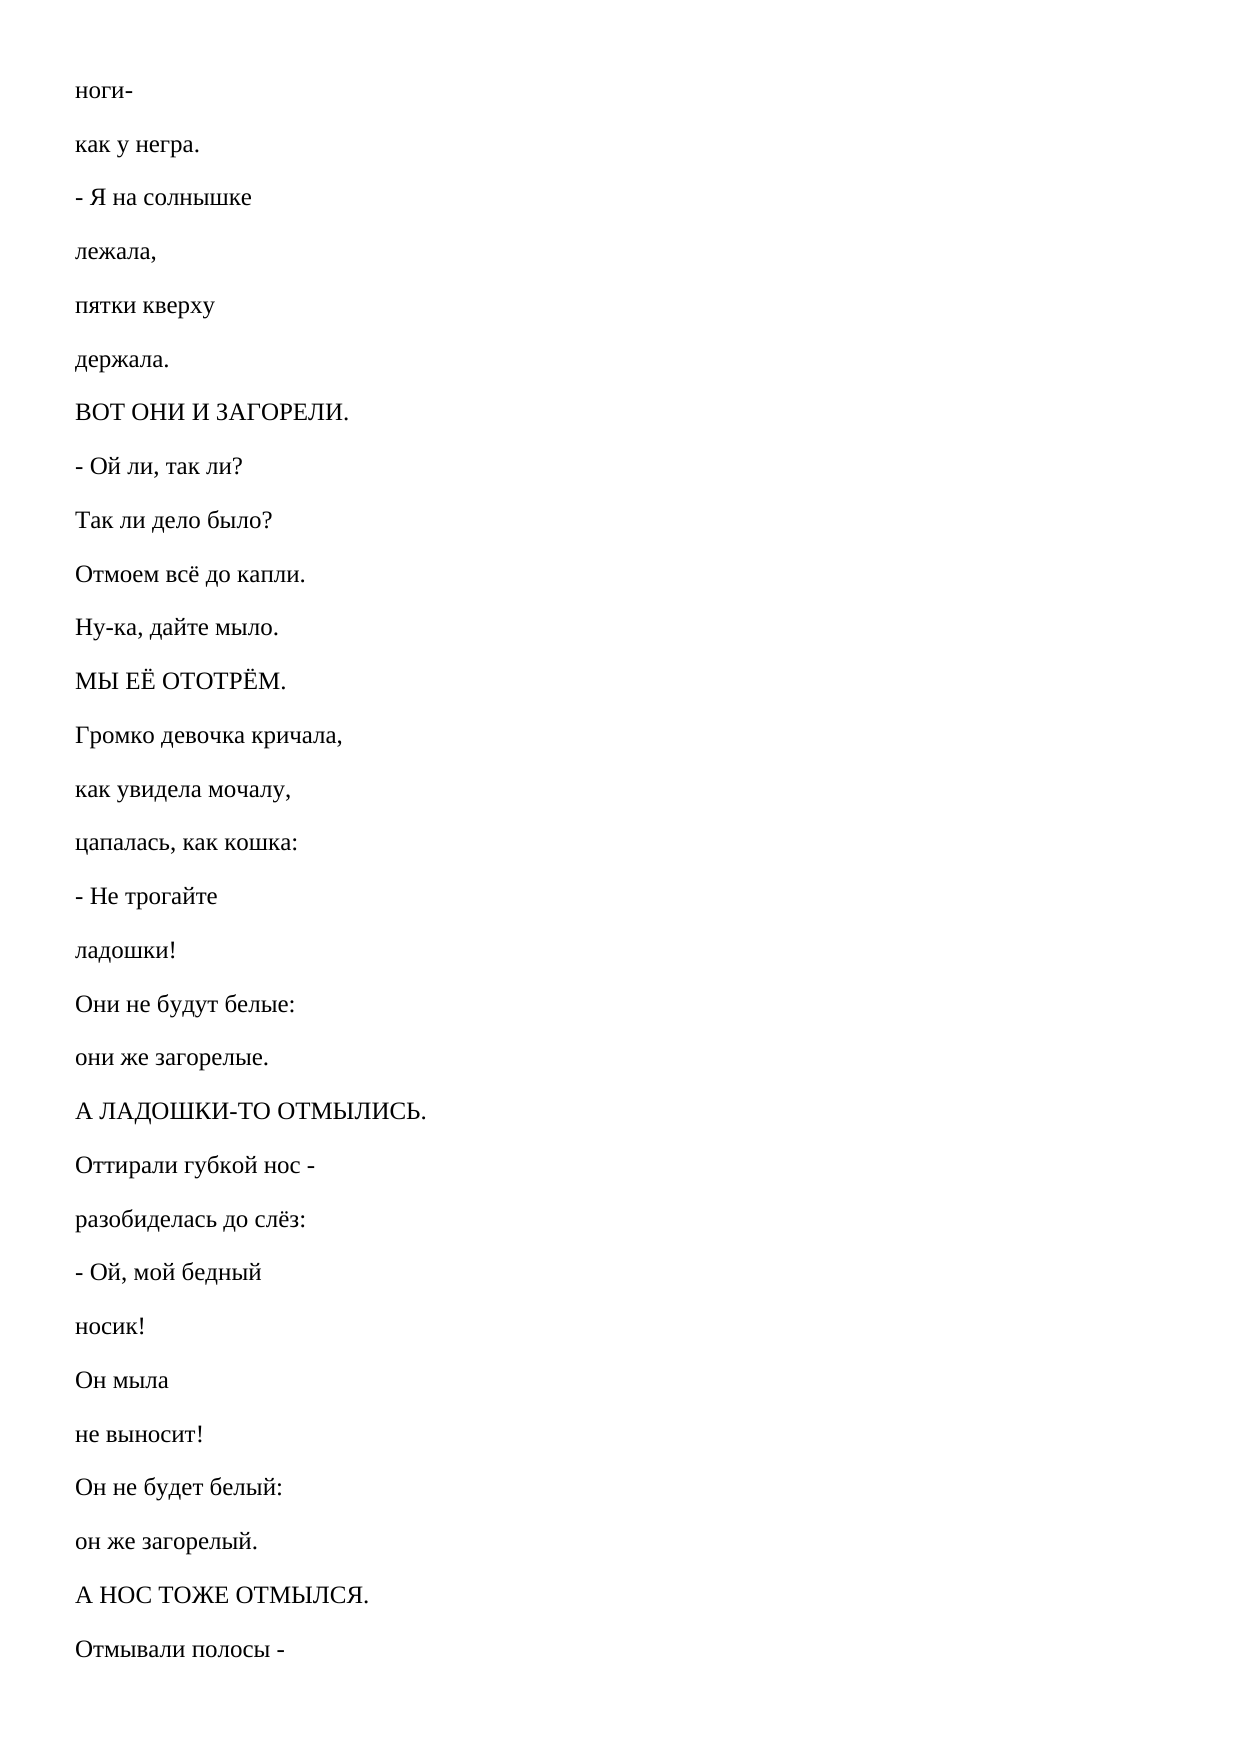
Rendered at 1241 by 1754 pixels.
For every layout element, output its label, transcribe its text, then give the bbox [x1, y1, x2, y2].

text А НОС ТОЖЕ ОТМЫЛСЯ. [75, 1580, 1165, 1609]
text - Ой, мой бедный [75, 1257, 1165, 1286]
text пятки кверху [75, 290, 1165, 319]
text А ЛАДОШКИ-ТО ОТМЫЛИСЬ. [75, 1096, 1165, 1125]
text Громко девочка кричала, [75, 720, 1165, 749]
text как у негра. [75, 129, 1165, 157]
text Оттирали губкой нос - [75, 1150, 1165, 1179]
text держала. [75, 344, 1165, 372]
text Отмоем всё до капли. [75, 559, 1165, 587]
text они же загорелые. [75, 1042, 1165, 1071]
text разобиделась до слёз: [75, 1204, 1165, 1232]
text - Я на солнышке [75, 182, 1165, 211]
text ноги- [75, 75, 1165, 104]
text Отмывали полосы - [75, 1634, 1165, 1662]
text Он мыла [75, 1365, 1165, 1394]
text - Ой ли, так ли? [75, 451, 1165, 480]
text цапалась, как кошка: [75, 827, 1165, 856]
text Ну-ка, дайте мыло. [75, 612, 1165, 641]
text не выносит! [75, 1419, 1165, 1447]
text Так ли дело было? [75, 505, 1165, 534]
text Он не будет белый: [75, 1472, 1165, 1501]
text ВОТ ОНИ И ЗАГОРЕЛИ. [75, 397, 1165, 426]
text Они не будут белые: [75, 989, 1165, 1017]
text МЫ ЕЁ ОТОТРЁМ. [75, 666, 1165, 695]
text лежала, [75, 236, 1165, 265]
text носик! [75, 1311, 1165, 1340]
text ладошки! [75, 935, 1165, 964]
text как увидела мочалу, [75, 774, 1165, 802]
text он же загорелый. [75, 1526, 1165, 1555]
text - Не трогайте [75, 881, 1165, 910]
